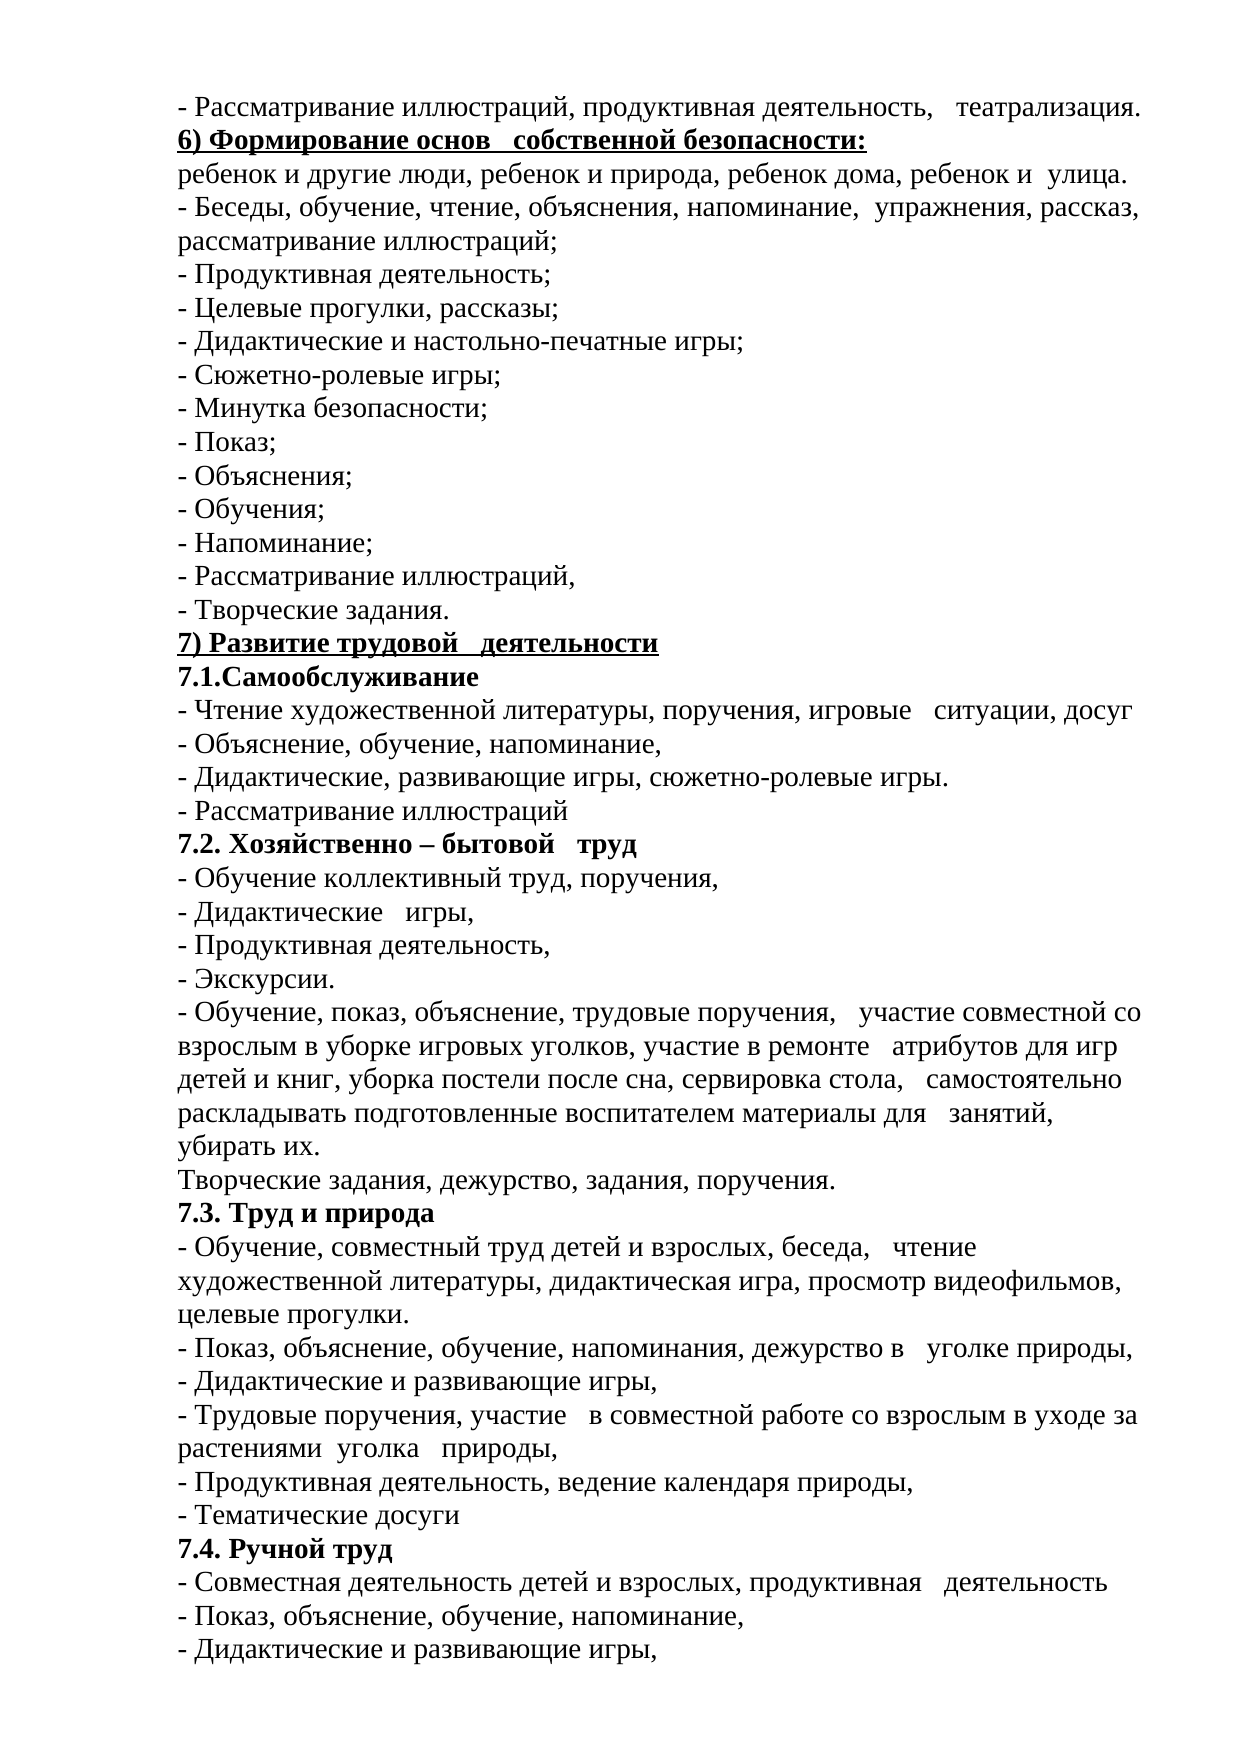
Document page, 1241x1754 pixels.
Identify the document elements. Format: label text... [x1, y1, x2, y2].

text - Дидактические игры, [177, 894, 1152, 927]
text - Трудовые поручения, участие в совместной работе со взрослым в уходе за растениями уголка природы, [177, 1397, 1152, 1464]
text - Рассматривание иллюстраций, продуктивная деятельность, театрализация. [177, 89, 1152, 122]
text - Творческие задания. [177, 592, 1152, 625]
text - Продуктивная деятельность, [177, 927, 1152, 961]
text 7.4. Ручной труд [177, 1531, 1152, 1564]
text - Продуктивная деятельность, ведение календаря природы, [177, 1464, 1152, 1497]
text - Показ, объяснение, обучение, напоминания, дежурство в уголке природы, [177, 1330, 1152, 1363]
text - Обучение, совместный труд детей и взрослых, беседа, чтение художественной литературы, дидактическая игра, просмотр видеофильмов, целевые прогулки. [177, 1229, 1152, 1330]
text 6) Формирование основ собственной безопасности: [177, 122, 1152, 156]
text - Обучение, показ, объяснение, трудовые поручения, участие совместной со взрослым в уборке игровых уголков, участие в ремонте атрибутов для игр детей и книг, уборка постели после сна, сервировка стола, самостоятельно раскладывать подготовленные воспитателем материалы для занятий, убирать их. [177, 994, 1152, 1162]
text - Рассматривание иллюстраций [177, 793, 1152, 827]
text - Напоминание; [177, 525, 1152, 558]
text - Обучения; [177, 491, 1152, 525]
text - Экскурсии. [177, 961, 1152, 994]
text Творческие задания, дежурство, задания, поручения. [177, 1162, 1152, 1196]
text - Беседы, обучение, чтение, объяснения, напоминание, упражнения, рассказ, рассматривание иллюстраций; [177, 189, 1152, 256]
text 7.1.Самообслуживание [177, 659, 1152, 692]
text - Показ, объяснение, обучение, напоминание, [177, 1598, 1152, 1632]
text - Тематические досуги [177, 1497, 1152, 1531]
text - Обучение коллективный труд, поручения, [177, 860, 1152, 894]
text - Продуктивная деятельность; [177, 256, 1152, 290]
text - Объяснение, обучение, напоминание, [177, 726, 1152, 759]
text - Чтение художественной литературы, поручения, игровые ситуации, досуг [177, 692, 1152, 726]
text - Сюжетно-ролевые игры; [177, 357, 1152, 391]
text - Совместная деятельность детей и взрослых, продуктивная деятельность [177, 1564, 1152, 1598]
text - Рассматривание иллюстраций, [177, 558, 1152, 592]
text 7.3. Труд и природа [177, 1196, 1152, 1229]
text - Объяснения; [177, 458, 1152, 491]
text - Целевые прогулки, рассказы; [177, 290, 1152, 323]
text 7) Развитие трудовой деятельности [177, 625, 1152, 659]
text - Дидактические и развивающие игры, [177, 1363, 1152, 1397]
text - Дидактические и развивающие игры, [177, 1632, 1152, 1665]
text - Дидактические, развивающие игры, сюжетно-ролевые игры. [177, 759, 1152, 793]
text - Показ; [177, 424, 1152, 458]
text 7.2. Хозяйственно – бытовой труд [177, 827, 1152, 860]
text - Дидактические и настольно-печатные игры; [177, 323, 1152, 357]
text - Минутка безопасности; [177, 391, 1152, 424]
text ребенок и другие люди, ребенок и природа, ребенок дома, ребенок и улица. [177, 156, 1152, 189]
